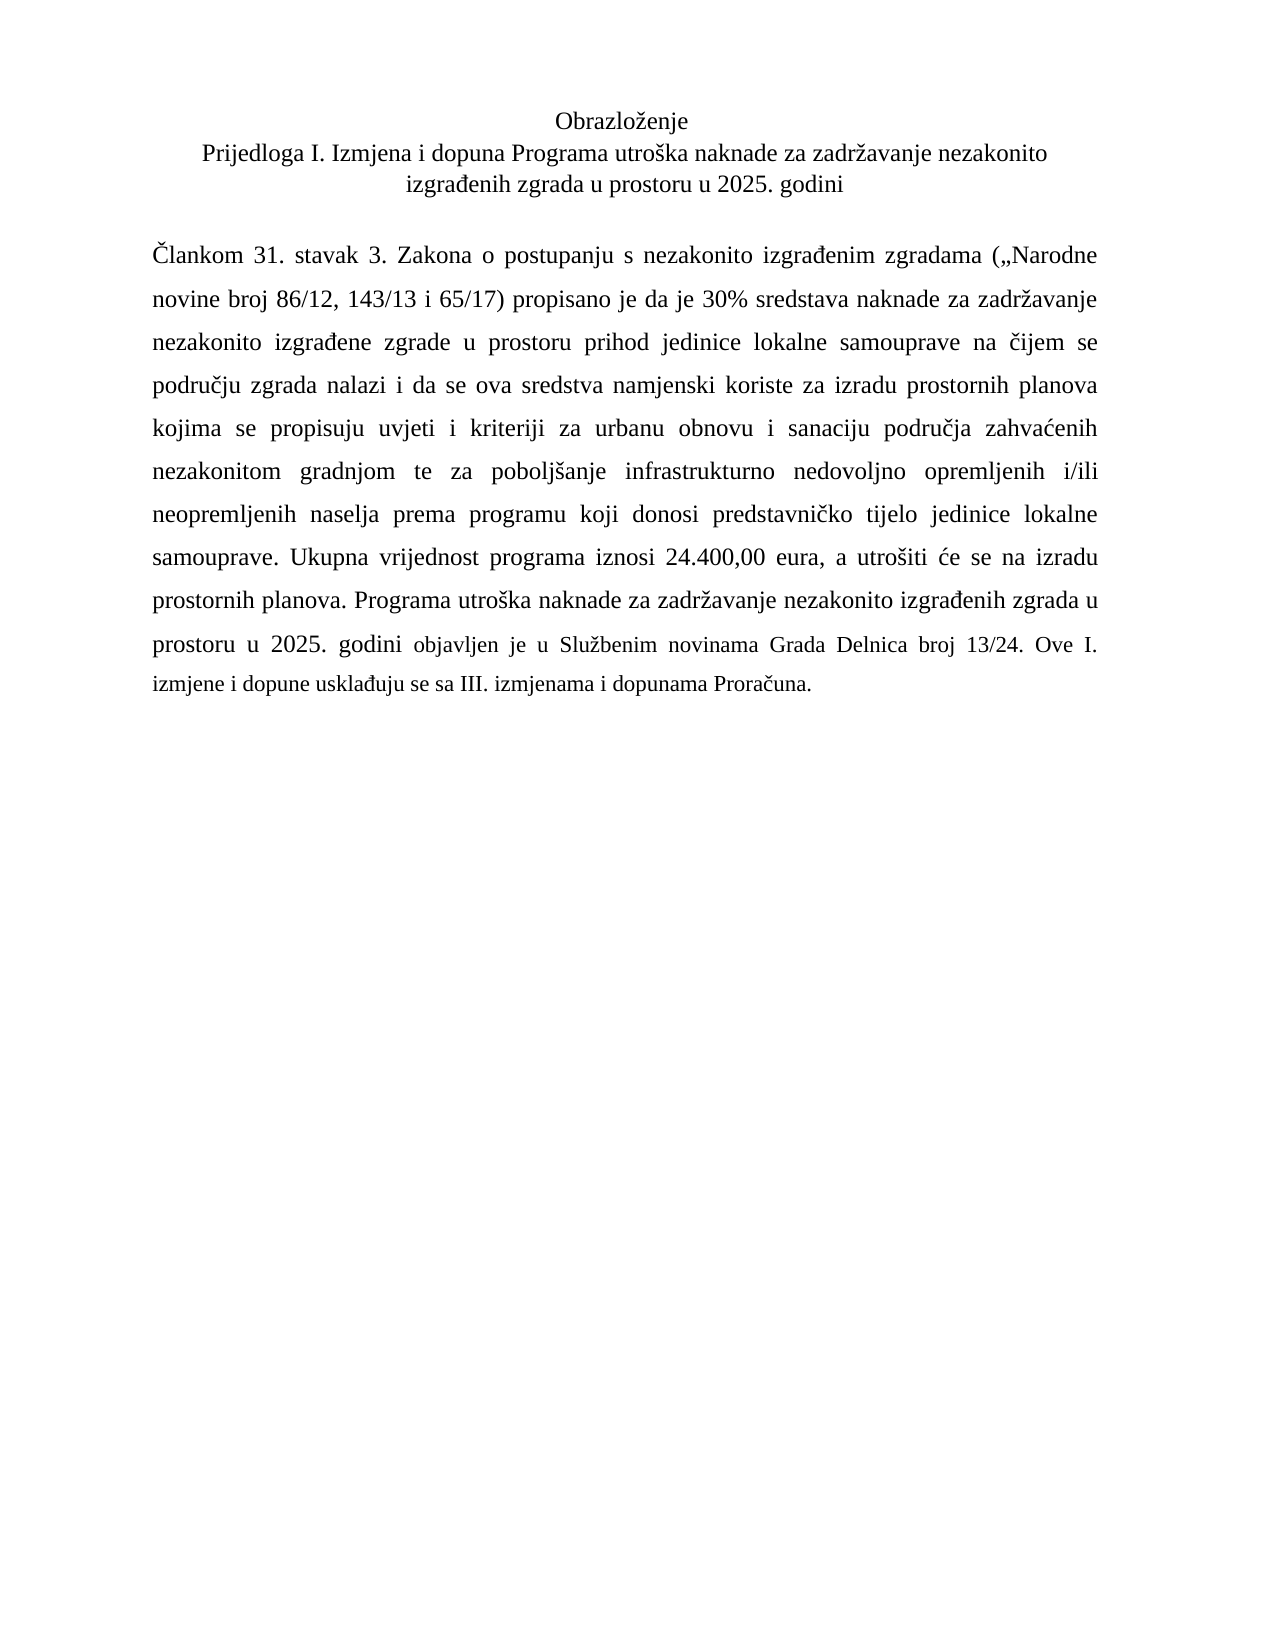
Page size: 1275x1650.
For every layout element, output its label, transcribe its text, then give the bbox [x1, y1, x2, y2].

text Obrazloženje Prijedloga I. Izmjena i dopuna Programa utroška naknade za zadržavanje nezakonito izgrađenih zgrada u prostoru u 2025. godini [152, 106, 1097, 198]
text Člankom 31. stavak 3. Zakona o postupanju s nezakonito izgrađenim zgradama („Narodne novine broj 86/12, 143/13 i 65/17) propisano je da je 30% sredstava naknade za zadržavanje nezakonito izgrađene zgrade u prostoru prihod jedinice lokalne samouprave na čijem se području zgrada nalazi i da se ova sredstva namjenski koriste za izradu prostornih planova kojima se propisuju uvjeti i kriteriji za urbanu obnovu i sanaciju područja zahvaćenih nezakonitom gradnjom te za poboljšanje infrastrukturno nedovoljno opremljenih i/ili neopremljenih naselja prema programu koji donosi predstavničko tijelo jedinice lokalne samouprave. Ukupna vrijednost programa iznosi 24.400,00 eura, a utrošiti će se na izradu prostornih planova. Programa utroška naknade za zadržavanje nezakonito izgrađenih zgrada u prostoru u 2025. godini objavljen je u Službenim novinama Grada Delnica broj 13/24. Ove I. izmjene i dopune usklađuju se sa III. izmjenama i dopunama Proračuna. [152, 241, 1099, 697]
